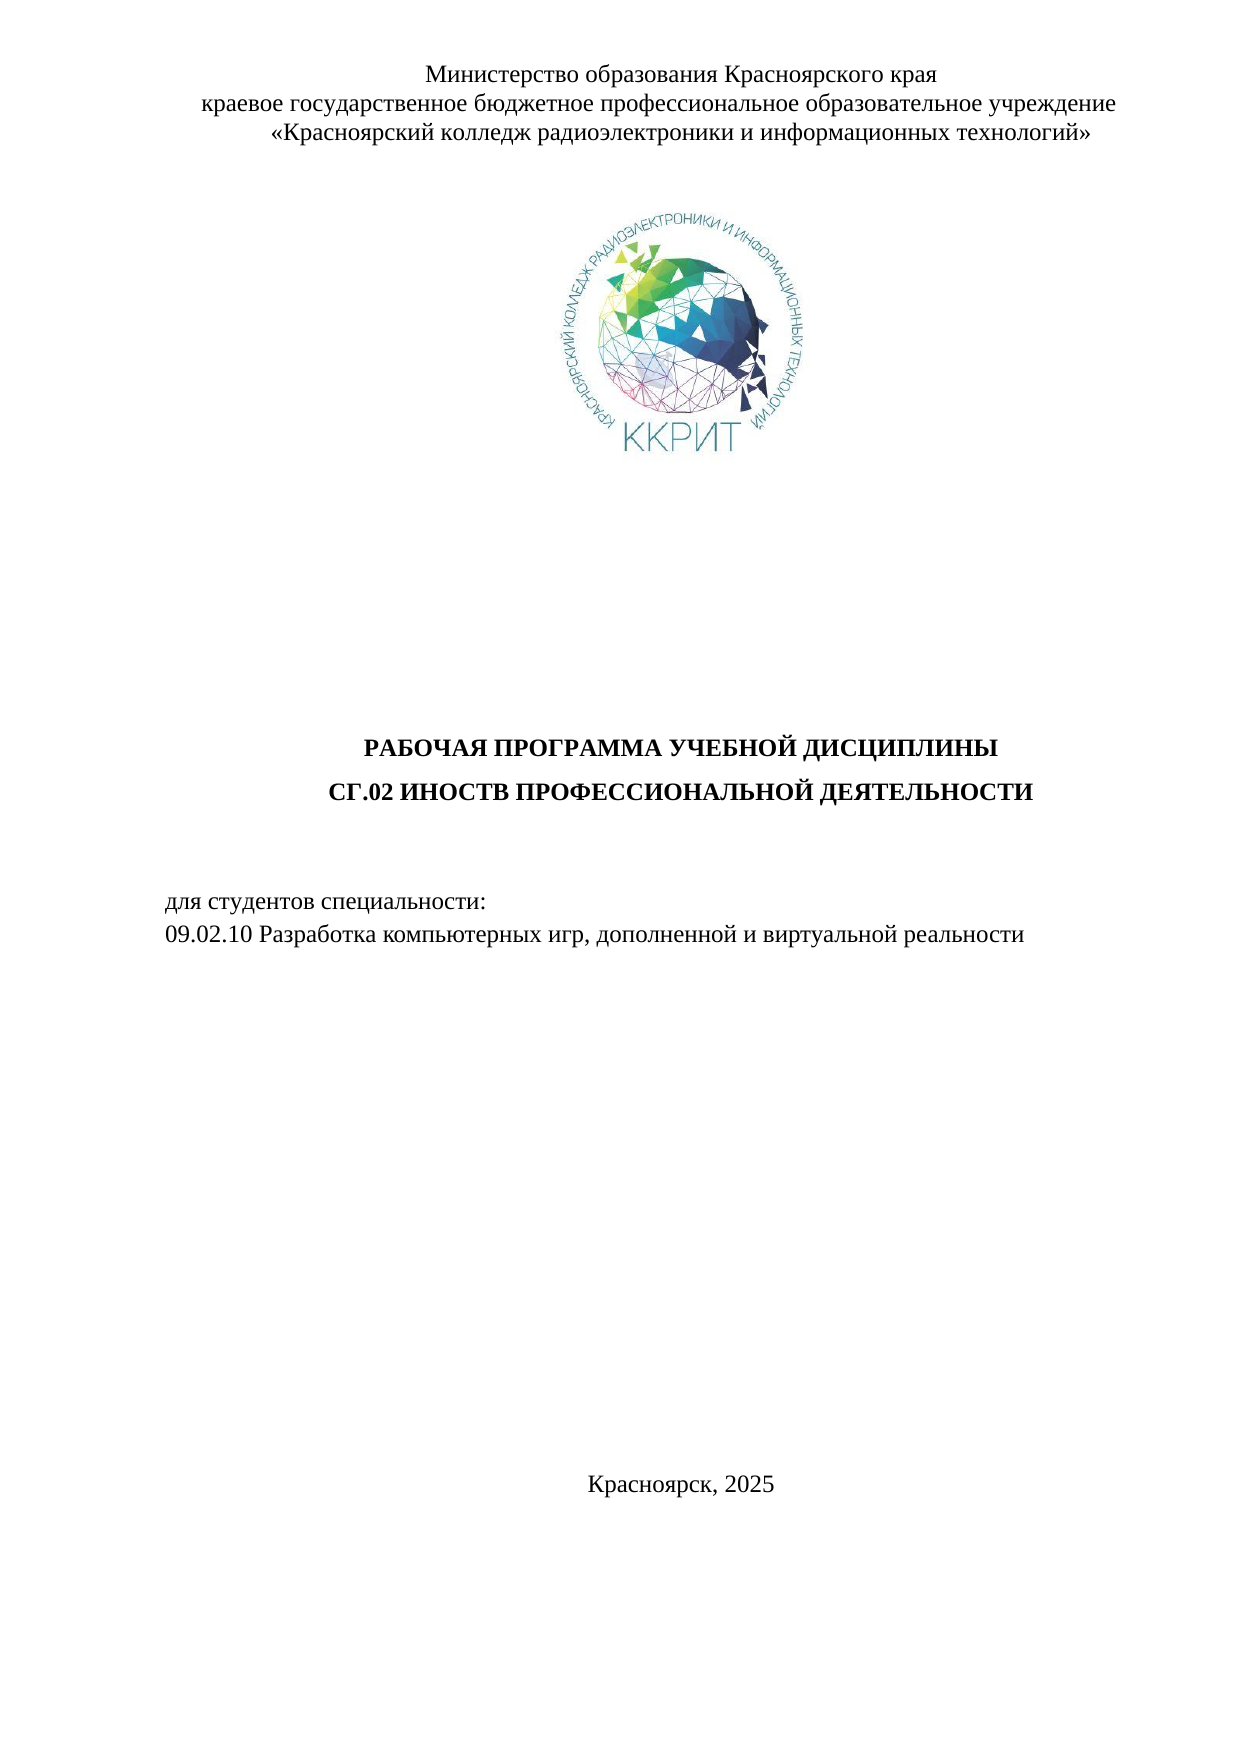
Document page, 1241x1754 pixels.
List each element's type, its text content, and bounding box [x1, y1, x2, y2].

picture [548, 199, 814, 461]
text Красноярск, 2025 [165, 1469, 1197, 1498]
text для студентов специальности: [165, 886, 1197, 914]
text РАБОЧАЯ ПРОГРАММА УЧЕБНОЙ ДИСЦИПЛИНЫ [165, 733, 1197, 762]
text «Красноярский колледж радиоэлектроники и информационных технологий» [165, 117, 1197, 145]
text краевое государственное бюджетное профессиональное образовательное учреждение [76, 88, 1240, 117]
text 09.02.10 Разработка компьютерных игр, дополненной и виртуальной реальности [165, 919, 1197, 948]
text Министерство образования Красноярского края [165, 59, 1197, 88]
text СГ.02 ИНОСТВ ПРОФЕССИОНАЛЬНОЙ ДЕЯТЕЛЬНОСТИ [165, 777, 1197, 805]
